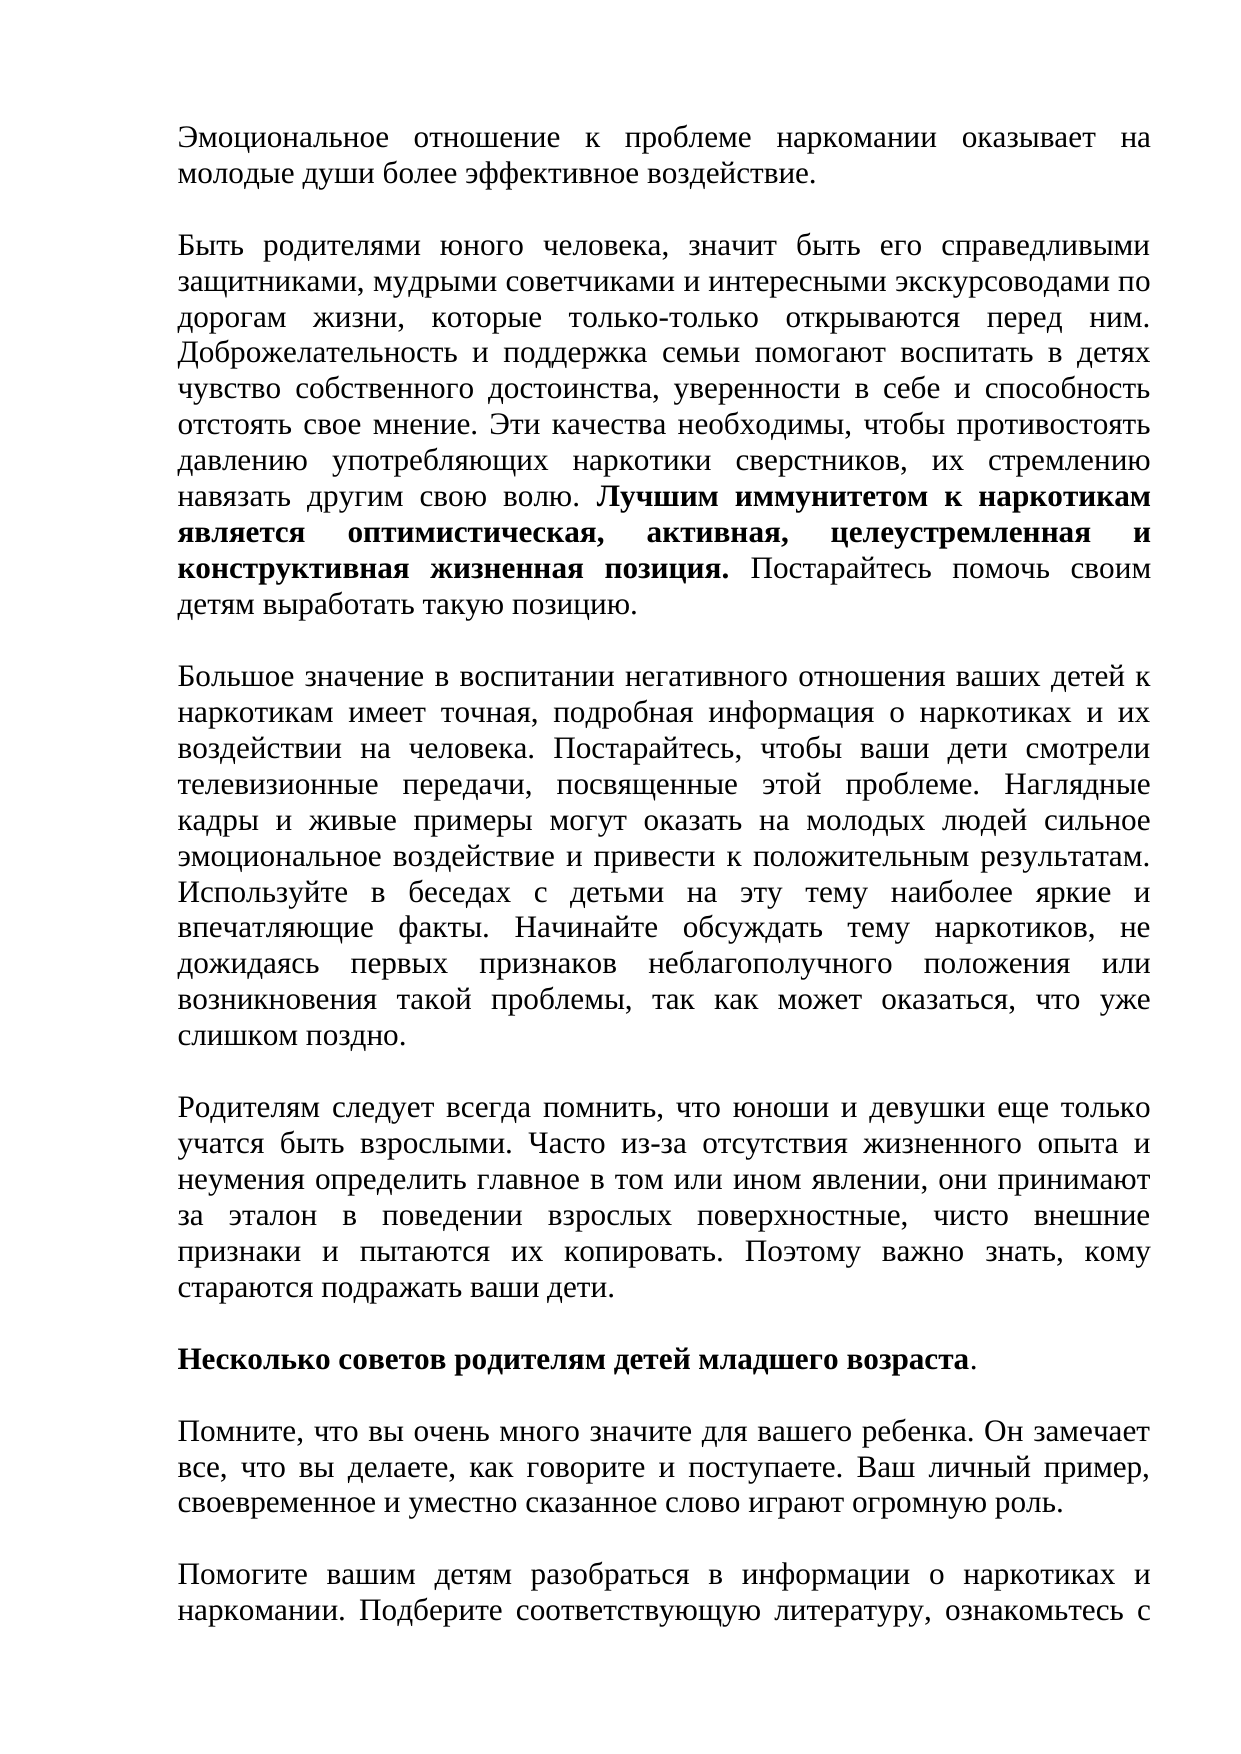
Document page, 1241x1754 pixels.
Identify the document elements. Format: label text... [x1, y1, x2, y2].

text Быть родителями юного человека, значит быть его справедливыми защитниками, мудрыми советчиками и интересными экскурсоводами по дорогам жизни, которые только-только открываются перед ним. Доброжелательность и поддержка семьи помогают воспитать в детях чувство собственного достоинства, уверенности в себе и способность отстоять свое мнение. Эти качества необходимы, чтобы противостоять давлению употребляющих наркотики сверстников, их стремлению навязать другим свою волю. Лучшим иммунитетом к наркотикам является оптимистическая, активная, целеустремленная и конструктивная жизненная позиция. Постарайтесь помочь своим детям выработать такую позицию. [177, 226, 1152, 621]
text Большое значение в воспитании негативного отношения ваших детей к наркотикам имеет точная, подробная информация о наркотиках и их воздействии на человека. Постарайтесь, чтобы ваши дети смотрели телевизионные передачи, посвященные этой проблеме. Наглядные кадры и живые примеры могут оказать на молодых людей сильное эмоциональное воздействие и привести к положительным результатам. Используйте в беседах с детьми на эту тему наиболее яркие и впечатляющие факты. Начинайте обсуждать тему наркотиков, не дожидаясь первых признаков неблагополучного положения или возникновения такой проблемы, так как может оказаться, что уже слишком поздно. [177, 657, 1152, 1052]
text Несколько советов родителям детей младшего возраста. [177, 1340, 1152, 1376]
text Родителям следует всегда помнить, что юноши и девушки еще только учатся быть взрослыми. Часто из-за отсутствия жизненного опыта и неумения определить главное в том или ином явлении, они принимают за эталон в поведении взрослых поверхностные, чисто внешние признаки и пытаются их копировать. Поэтому важно знать, кому стараются подражать ваши дети. [177, 1088, 1152, 1304]
text Помните, что вы очень много значите для вашего ребенка. Он замечает все, что вы делаете, как говорите и поступаете. Ваш личный пример, своевременное и уместно сказанное слово играют огромную роль. [177, 1412, 1152, 1520]
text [177, 1556, 1152, 1627]
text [177, 118, 1152, 190]
